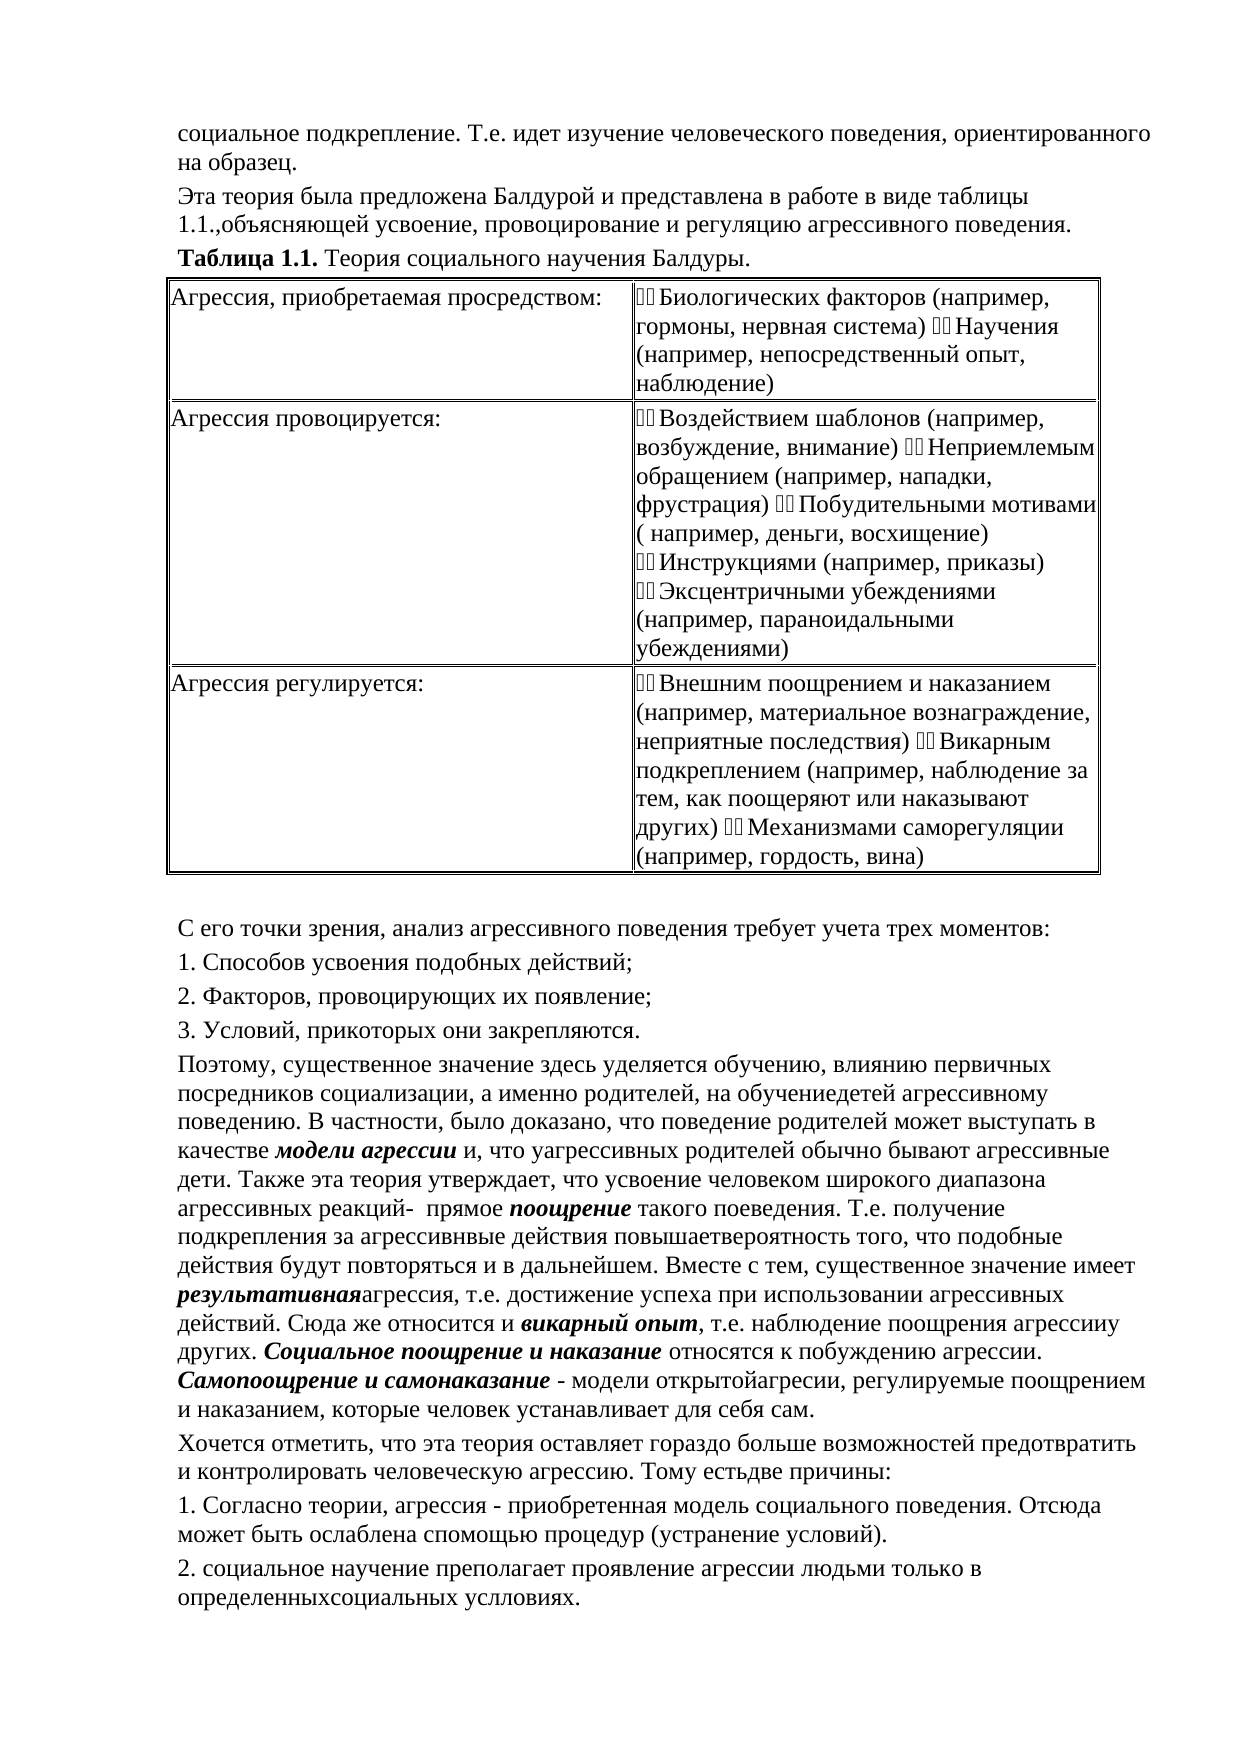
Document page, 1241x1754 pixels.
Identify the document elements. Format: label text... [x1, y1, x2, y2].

text 2. социальное научение преполагает проявление агрессии людьми только в определенныхсоциальных услловиях. [177, 1553, 1152, 1610]
text 1. Согласно теории, агрессия - приобретенная модель социального поведения. Отсюда может быть ослаблена спомощью процедур (устранение условий). [177, 1490, 1152, 1548]
text 3. Условий, прикоторых они закрепляются. [177, 1015, 1152, 1044]
table_header Биологических факторов (например, гормоны, нервная система) Научения (например, непосредственный опыт, наблюдение) [634, 281, 1098, 398]
table_cell Воздействием шаблонов (например, возбуждение, внимание) Неприемлемым обращением (например, нападки, фрустрация) Побудительными мотивами ( например, деньги, восхищение) Инструкциями (например, приказы) Эксцентричными убеждениями (например, параноидальными убеждениями) [635, 399, 1098, 664]
text Поэтому, существенное значение здесь уделяется обучению, влиянию первичных посредников социализации, а именно родителей, на обучениедетей агрессивному поведению. В частности, было доказано, что поведение родителей может выступать в качестве модели агрессии и, что уагрессивных родителей обычно бывают агрессивные дети. Также эта теория утверждает, что усвоение человеком широкого диапазона агрессивных реакций- прямое поощрение такого поеведения. Т.е. получение подкрепления за агрессивнвые действия повышаетвероятность того, что подобные действия будут повторяться и в дальнейшем. Вместе с тем, существенное значение имеет результативнаяагрессия, т.е. достижение успеха при использовании агрессивных действий. Сюда же относится и викарный опыт, т.е. наблюдение поощрения агрессииу других. Социальное поощрение и наказание относятся к побуждению агрессии. Самопоощрение и самонаказание - модели открытойагресии, регулируемые поощрением и наказанием, которые человек устанавливает для себя сам. [177, 1049, 1152, 1423]
table_cell Агрессия провоцируется: [170, 399, 632, 664]
text Хочется отметить, что эта теория оставляет гораздо больше возможностей предотвратить и контролировать человеческую агрессию. Тому естьдве причины: [177, 1428, 1152, 1485]
text Таблица 1.1. Теория социального научения Балдуры. [177, 243, 1152, 272]
text 1. Способов усвоения подобных действий; [177, 947, 1152, 976]
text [177, 118, 1152, 176]
table_header Агрессия, приобретаемая просредством: [170, 281, 633, 398]
text Эта теория была предложена Балдурой и представлена в работе в виде таблицы 1.1.,объясняющей усвоение, провоцирование и регуляцию агрессивного поведения. [177, 181, 1152, 238]
table_cell Агрессия регулируется: [168, 664, 633, 871]
text 2. Факторов, провоцирующих их появление; [177, 981, 1152, 1010]
table_cell Внешним поощрением и наказанием (например, материальное вознаграждение, неприятные последствия) Викарным подкреплением (например, наблюдение за тем, как поощеряют или наказывают других) Механизмами саморегуляции (например, гордость, вина) [634, 664, 1099, 871]
text С его точки зрения, анализ агрессивного поведения требует учета трех моментов: [177, 913, 1152, 942]
